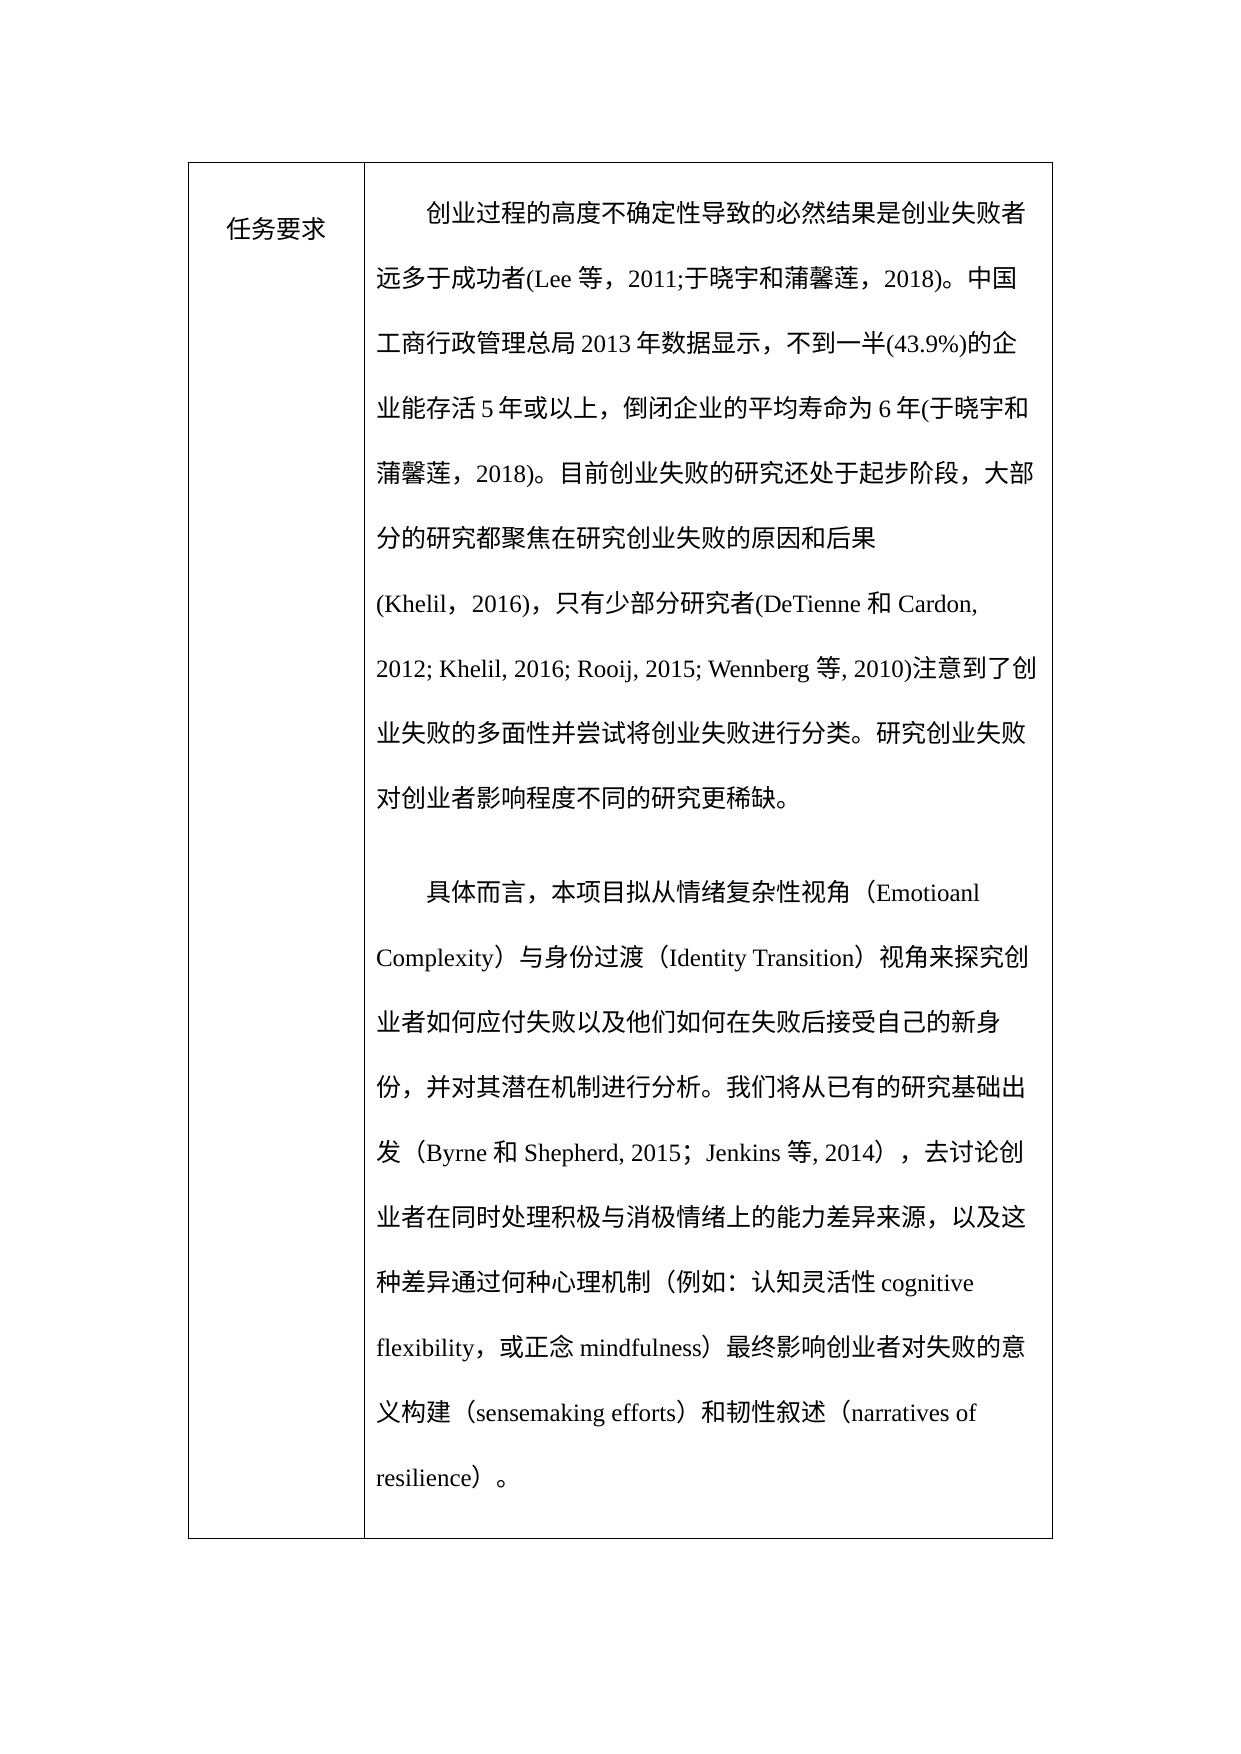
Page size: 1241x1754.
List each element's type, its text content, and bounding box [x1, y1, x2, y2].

table_cell 任务要求 [189, 163, 364, 1538]
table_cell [365, 163, 1052, 1538]
